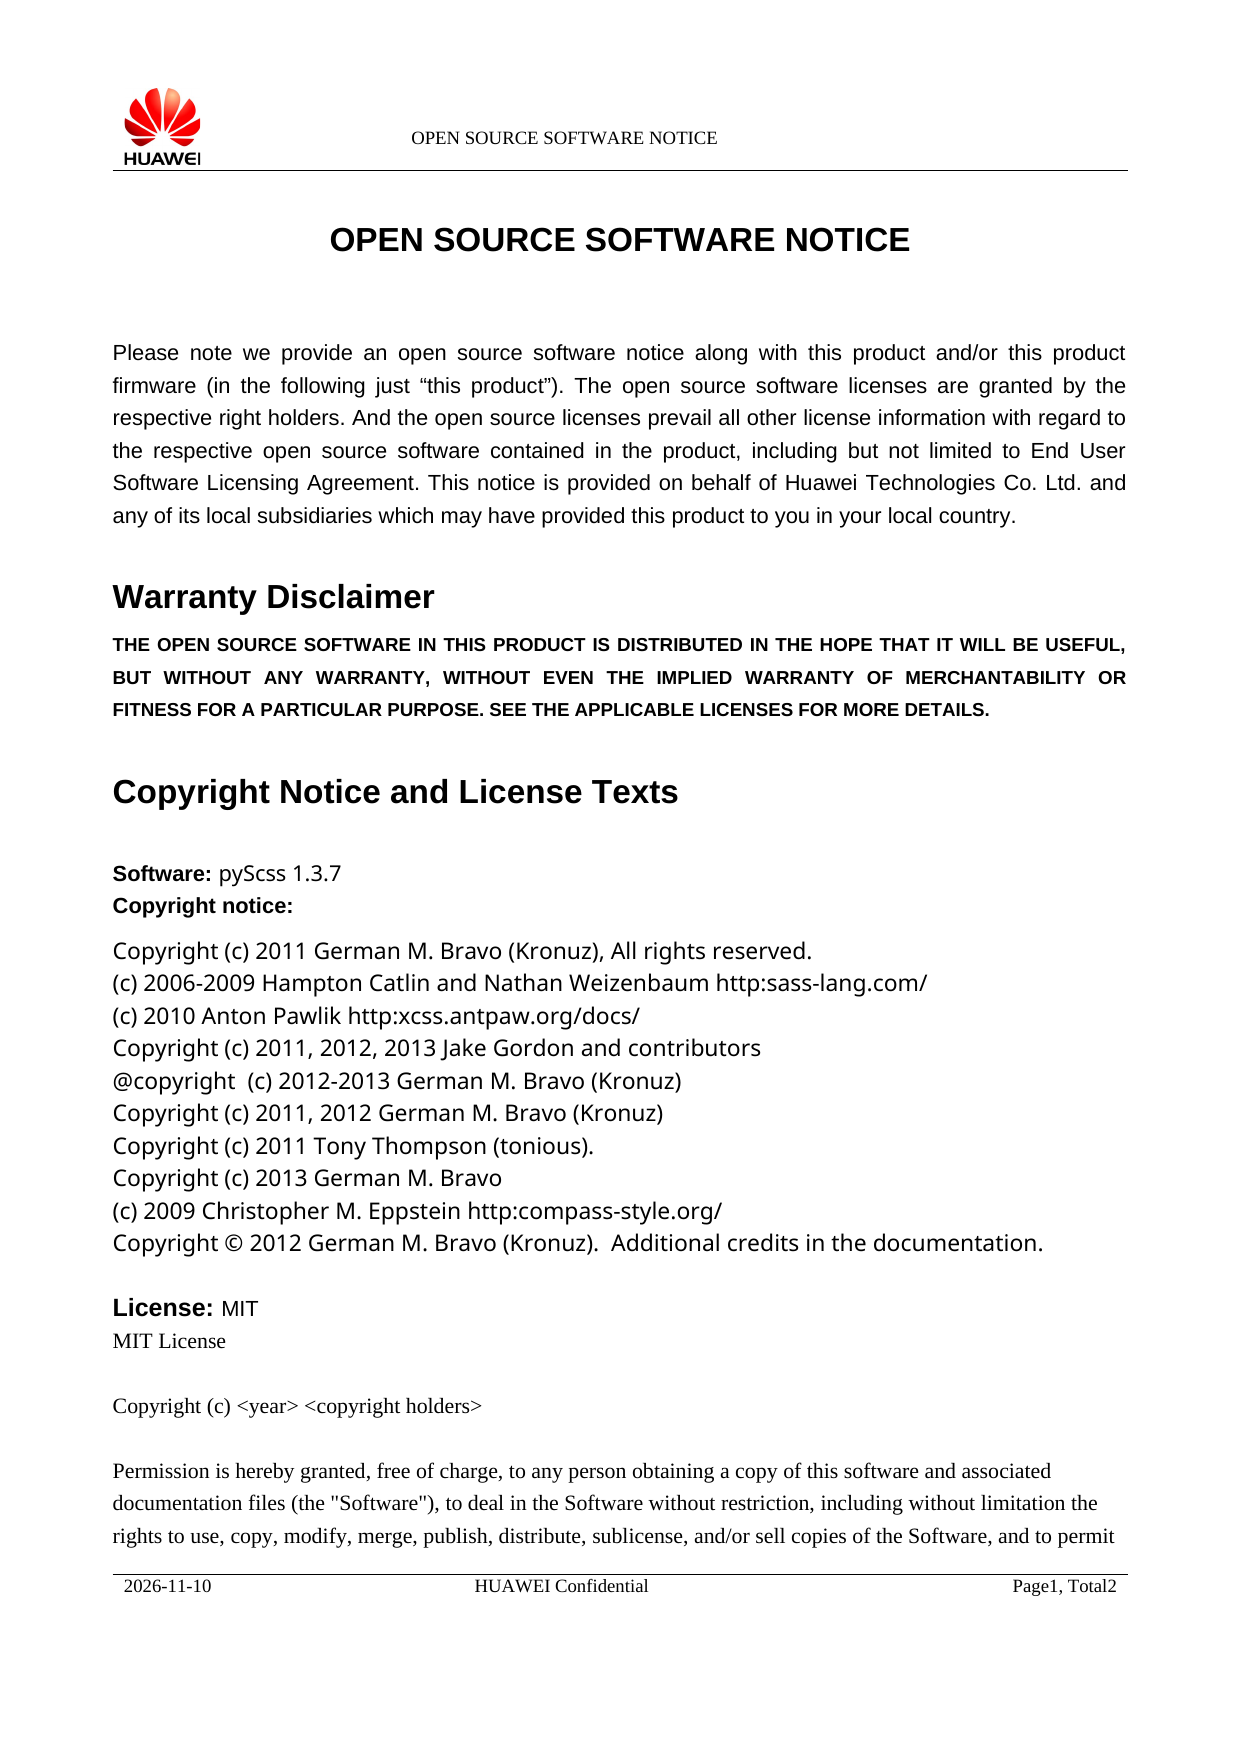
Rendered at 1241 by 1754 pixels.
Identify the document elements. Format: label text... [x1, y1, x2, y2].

text License: MIT [112, 1291, 1128, 1324]
text Copyright (c) 2011 German M. Bravo (Kronuz), All rights reserved. (c) 2006-2009 Hampton Catlin and Nathan Weizenbaum http:sass-lang.com/ (c) 2010 Anton Pawlik http:xcss.antpaw.org/docs/ Copyright (c) 2011, 2012, 2013 Jake Gordon and contributors @copyright (c) 2012-2013 German M. Bravo (Kronuz) Copyright (c) 2011, 2012 German M. Bravo (Kronuz) Copyright (c) 2011 Tony Thompson (tonious). Copyright (c) 2013 German M. Bravo (c) 2009 Christopher M. Eppstein http:compass-style.org/ Copyright © 2012 German M. Bravo (Kronuz). Additional credits in the documentation. [112, 934, 1128, 1291]
text Copyright notice: [112, 889, 1128, 921]
text The open source software in this product is distributed in the hope that it will be useful, but WITHOUT ANY WARRANTY, without even the implied warranty of MERCHANTABILITY or FITNESS FOR A PARTICULAR PURPOSE. See the applicable licenses for more details. [112, 629, 1128, 726]
picture [124, 88, 201, 165]
text Warranty Disclaimer [112, 564, 1128, 629]
title Software: pyScss 1.3.7 [112, 856, 1128, 889]
text Copyright Notice and License Texts [112, 759, 1128, 824]
text OPEN SOURCE SOFTWARE NOTICE [112, 206, 1128, 271]
text Please note we provide an open source software notice along with this product and/or this product firmware (in the following just “this product”). The open source software licenses are granted by the respective right holders. And the open source licenses prevail all other license information with regard to the respective open source software contained in the product, including but not limited to End User Software Licensing Agreement. This notice is provided on behalf of Huawei Technologies Co. Ltd. and any of its local subsidiaries which may have provided this product to you in your local country. [112, 336, 1128, 531]
